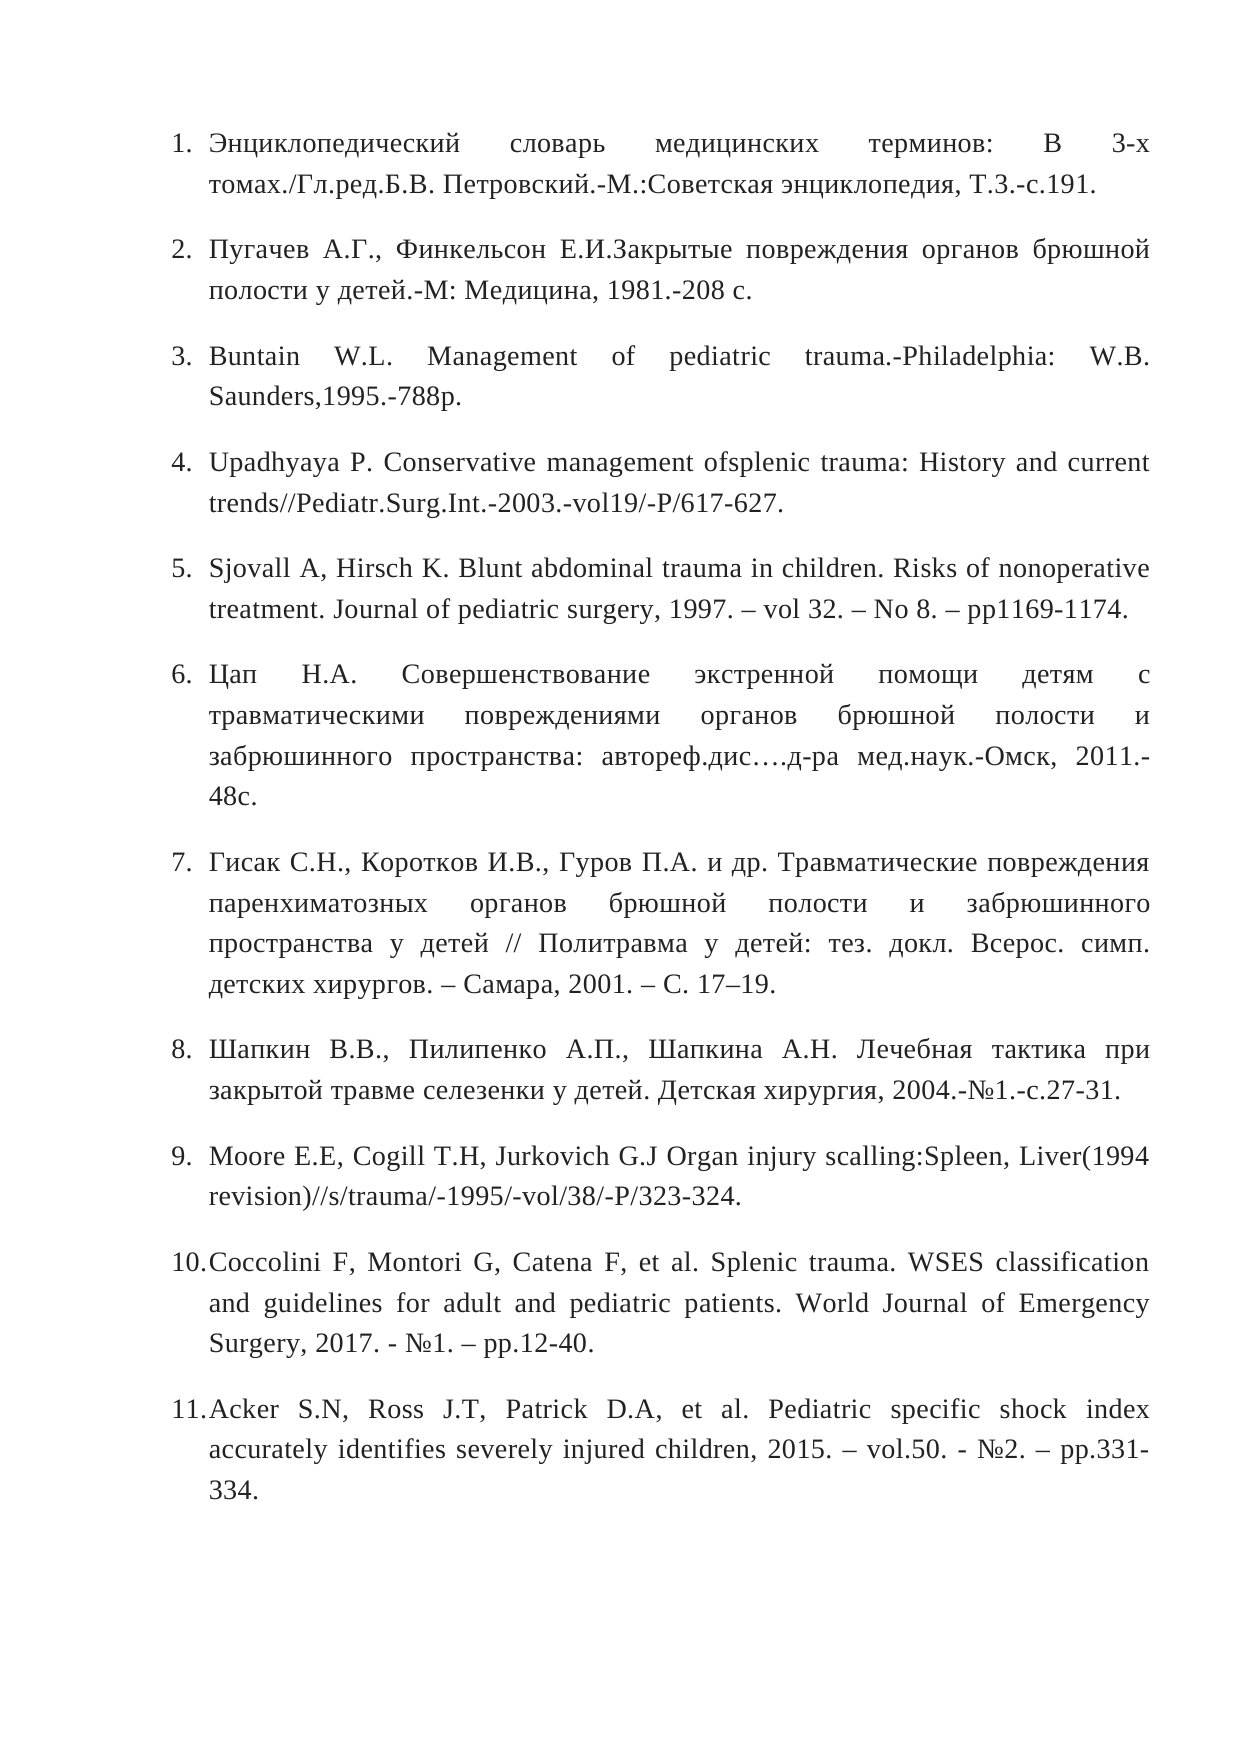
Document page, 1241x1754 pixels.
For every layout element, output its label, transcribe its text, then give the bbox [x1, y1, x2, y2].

list Энциклопедический словарь медицинских терминов: В 3-х томах./Гл.ред.Б.В. Петровский.-М.:Советская энциклопедия, Т.3.-с.191. [171, 118, 1152, 199]
list Пугачев А.Г., Финкельсон Е.И.Закрытые повреждения органов брюшной полости у детей.-М: Медицина, 1981.-208 с. [171, 224, 1152, 306]
list Upadhyaya P. Conservative management ofsplenic trauma: History and current trends//Pediatr.Surg.Int.-2003.-vol19/-P/617-627. [171, 437, 1152, 518]
list Sjovall A, Hirsch K. Blunt abdominal trauma in children. Risks of nonoperative treatment. Journal of pediatric surgery, 1997. – vol 32. – No 8. – pp1169-1174. [171, 543, 1152, 624]
list Buntain W.L. Management of pediatric trauma.-Philadelphia: W.B. Saunders,1995.-788p. [171, 331, 1152, 412]
list Гисак С.Н., Коротков И.В., Гуров П.А. и др. Травматические повреждения паренхиматозных органов брюшной полости и забрюшинного пространства у детей // Политравма у детей: тез. докл. Всерос. симп. детских хирургов. – Самара, 2001. – С. 17–19. [171, 837, 1152, 999]
list Acker S.N, Ross J.T, Patrick D.A, et al. Pediatric specific shock index accurately identifies severely injured children, 2015. – vol.50. - №2. – рр.331-334. [171, 1384, 1152, 1506]
list Coccolini F, Montori G, Catena F, et al. Splenic trauma. WSES classification and guidelines for adult and pediatric patients. World Journal of Emergency Surgery, 2017. - №1. – рр.12-40. [171, 1237, 1152, 1359]
list Шапкин В.В., Пилипенко А.П., Шапкина А.Н. Лечебная тактика при закрытой травме селезенки у детей. Детская хирургия, 2004.-№1.-с.27-31. [171, 1024, 1152, 1106]
list Moore E.E, Cogill T.H, Jurkovich G.J Organ injury scalling:Spleen, Liver(1994 revision)//s/trauma/-1995/-vol/38/-P/323-324. [171, 1131, 1152, 1212]
list Цап Н.А. Совершенствование экстренной помощи детям с травматическими повреждениями органов брюшной полости и забрюшинного пространства: автореф.дис….д-ра мед.наук.-Омск, 2011.-48с. [171, 649, 1152, 812]
